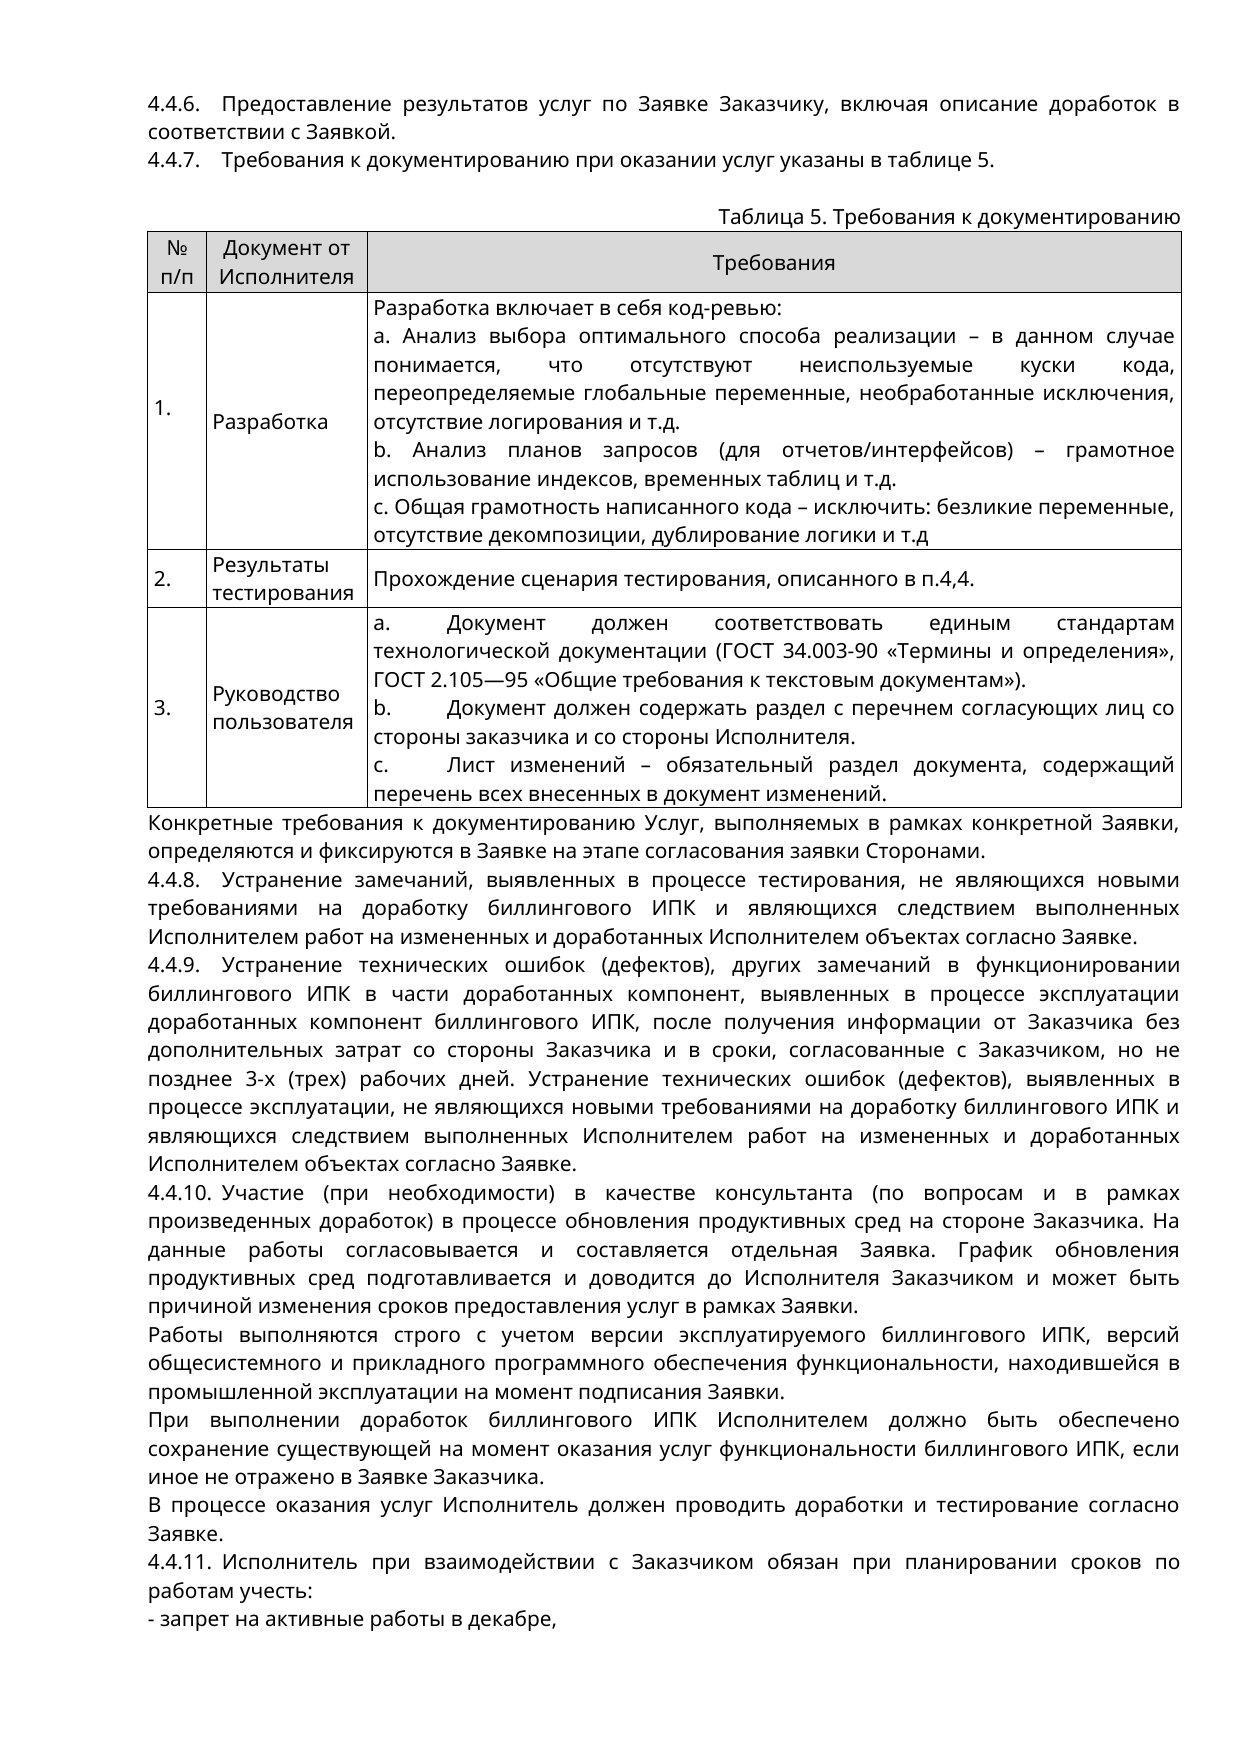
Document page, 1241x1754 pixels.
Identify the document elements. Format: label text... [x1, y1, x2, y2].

table_cell Документ должен соответствовать единым стандартам технологической документации (ГОСТ 34.003-90 «Термины и определения», ГОСТ 2.105—95 «Общие требования к текстовым документам»). Документ должен содержать раздел с перечнем согласующих лиц со стороны заказчика и со стороны Исполнителя. Лист изменений – обязательный раздел документа, содержащий перечень всех внесенных в документ изменений. [368, 608, 1181, 807]
text Конкретные требования к документированию Услуг, выполняемых в рамках конкретной Заявки, определяются и фиксируются в Заявке на этапе согласования заявки Сторонами. [148, 808, 1181, 865]
list Исполнитель при взаимодействии с Заказчиком обязан при планировании сроков по работам учесть: [148, 1547, 1181, 1604]
text - запрет на активные работы в декабре, [148, 1604, 1181, 1633]
table_cell Разработка включает в себя код-ревью: a. Анализ выбора оптимального способа реализации – в данном случае понимается, что отсутствуют неиспользуемые куски кода, переопределяемые глобальные переменные, необработанные исключения, отсутствие логирования и т.д. b. Анализ планов запросов (для отчетов/интерфейсов) – грамотное использование индексов, временных таблиц и т.д. c. Общая грамотность написанного кода – исключить: безликие переменные, отсутствие декомпозиции, дублирование логики и т.д [368, 293, 1181, 549]
table_header Требования [368, 232, 1181, 292]
table_header № п/п [148, 232, 206, 292]
table_cell Руководство пользователя [207, 608, 367, 807]
list Устранение технических ошибок (дефектов), других замечаний в функционировании биллингового ИПК в части доработанных компонент, выявленных в процессе эксплуатации доработанных компонент биллингового ИПК, после получения информации от Заказчика без дополнительных затрат со стороны Заказчика и в сроки, согласованные с Заказчиком, но не позднее 3-х (трех) рабочих дней. Устранение технических ошибок (дефектов), выявленных в процессе эксплуатации, не являющихся новыми требованиями на доработку биллингового ИПК и являющихся следствием выполненных Исполнителем работ на измененных и доработанных Исполнителем объектах согласно Заявке. [148, 950, 1181, 1178]
table_cell [148, 293, 206, 549]
table_cell Результаты тестирования [207, 550, 367, 607]
list Участие (при необходимости) в качестве консультанта (по вопросам и в рамках произведенных доработок) в процессе обновления продуктивных сред на стороне Заказчика. На данные работы согласовывается и составляется отдельная Заявка. График обновления продуктивных сред подготавливается и доводится до Исполнителя Заказчиком и может быть причиной изменения сроков предоставления услуг в рамках Заявки. [148, 1178, 1181, 1320]
list Устранение замечаний, выявленных в процессе тестирования, не являющихся новыми требованиями на доработку биллингового ИПК и являющихся следствием выполненных Исполнителем работ на измененных и доработанных Исполнителем объектах согласно Заявке. [148, 865, 1181, 950]
text Работы выполняются строго с учетом версии эксплуатируемого биллингового ИПК, версий общесистемного и прикладного программного обеспечения функциональности, находившейся в промышленной эксплуатации на момент подписания Заявки. [148, 1320, 1181, 1405]
table_header Документ от Исполнителя [207, 232, 367, 292]
list Требования к документированию при оказании услуг указаны в таблице 5. [148, 146, 1181, 174]
text Таблица 5. Требования к документированию [148, 202, 1181, 231]
text При выполнении доработок биллингового ИПК Исполнителем должно быть обеспечено сохранение существующей на момент оказания услуг функциональности биллингового ИПК, если иное не отражено в Заявке Заказчика. [148, 1405, 1181, 1491]
text В процессе оказания услуг Исполнитель должен проводить доработки и тестирование согласно Заявке. [148, 1491, 1181, 1547]
table_cell [148, 608, 206, 807]
table_cell Разработка [207, 293, 367, 549]
table_cell Прохождение сценария тестирования, описанного в п.4,4. [368, 550, 1181, 607]
table_cell [148, 550, 206, 607]
list Предоставление результатов услуг по Заявке Заказчику, включая описание доработок в соответствии с Заявкой. [148, 89, 1181, 146]
